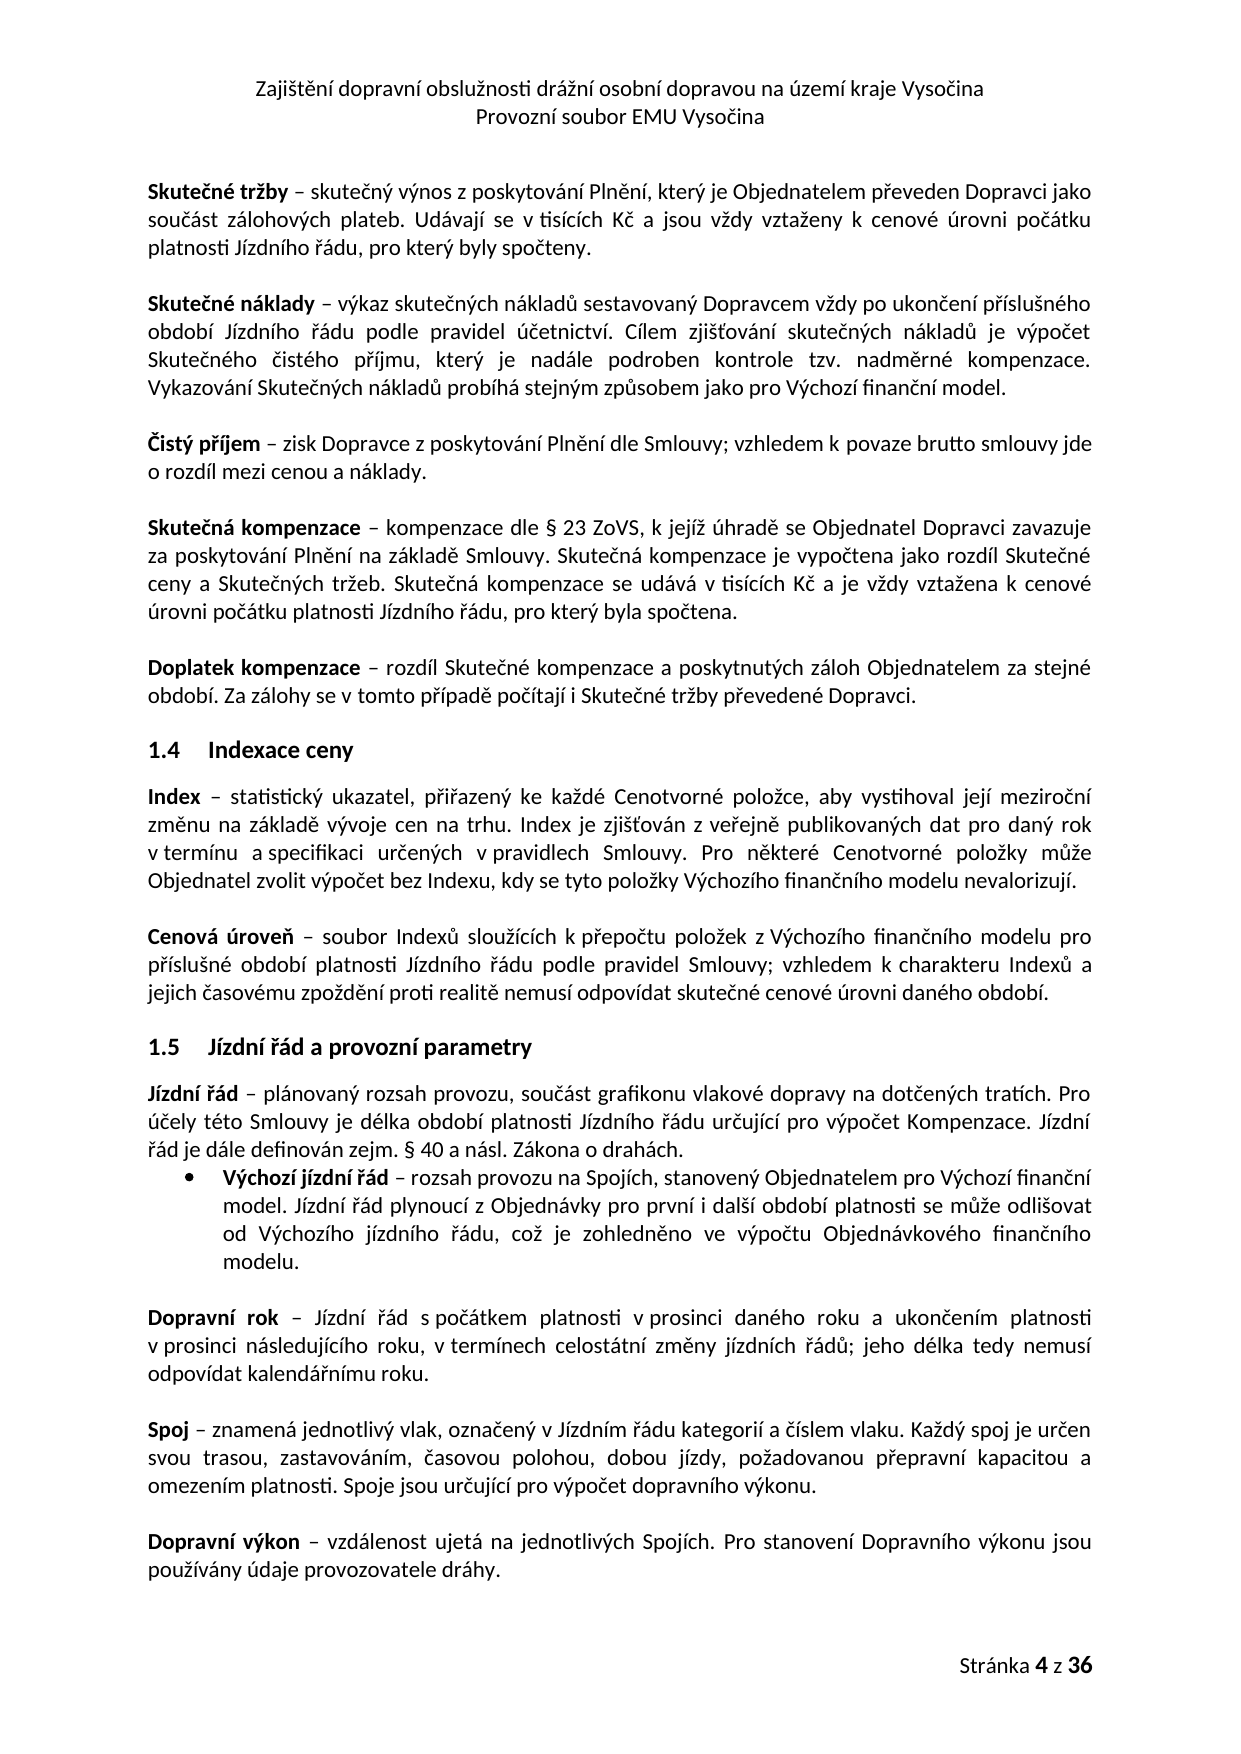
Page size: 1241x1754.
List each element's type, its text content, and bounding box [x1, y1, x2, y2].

text Cenová úroveň – soubor Indexů sloužících k přepočtu položek z Výchozího finančního modelu pro příslušné období platnosti Jízdního řádu podle pravidel Smlouvy; vzhledem k charakteru Indexů a jejich časovému zpoždění proti realitě nemusí odpovídat skutečné cenové úrovni daného období. [148, 922, 1092, 1006]
subtitle Indexace ceny [148, 734, 1092, 765]
text Dopravní výkon – vzdálenost ujetá na jednotlivých Spojích. Pro stanovení Dopravního výkonu jsou používány údaje provozovatele dráhy. [148, 1527, 1092, 1583]
text Jízdní řád – plánovaný rozsah provozu, součást grafikonu vlakové dopravy na dotčených tratích. Pro účely této Smlouvy je délka období platnosti Jízdního řádu určující pro výpočet Kompenzace. Jízdní řád je dále definován zejm. § 40 a násl. Zákona o drahách. [148, 1079, 1092, 1163]
text Dopravní rok – Jízdní řád s počátkem platnosti v prosinci daného roku a ukončením platnosti v prosinci následujícího roku, v termínech celostátní změny jízdních řádů; jeho délka tedy nemusí odpovídat kalendářnímu roku. [148, 1303, 1092, 1387]
text Skutečné náklady – výkaz skutečných nákladů sestavovaný Dopravcem vždy po ukončení příslušného období Jízdního řádu podle pravidel účetnictví. Cílem zjišťování skutečných nákladů je výpočet Skutečného čistého příjmu, který je nadále podroben kontrole tzv. nadměrné kompenzace. Vykazování Skutečných nákladů probíhá stejným způsobem jako pro Výchozí finanční model. [148, 289, 1092, 401]
list Výchozí jízdní řád – rozsah provozu na Spojích, stanovený Objednatelem pro Výchozí finanční model. Jízdní řád plynoucí z Objednávky pro první i další období platnosti se může odlišovat od Výchozího jízdního řádu, což je zohledněno ve výpočtu Objednávkového finančního modelu. [185, 1163, 1092, 1275]
text Skutečná kompenzace – kompenzace dle § 23 ZoVS, k jejíž úhradě se Objednatel Dopravci zavazuje za poskytování Plnění na základě Smlouvy. Skutečná kompenzace je vypočtena jako rozdíl Skutečné ceny a Skutečných tržeb. Skutečná kompenzace se udává v tisících Kč a je vždy vztažena k cenové úrovni počátku platnosti Jízdního řádu, pro který byla spočtena. [148, 513, 1092, 626]
text Spoj – znamená jednotlivý vlak, označený v Jízdním řádu kategorií a číslem vlaku. Každý spoj je určen svou trasou, zastavováním, časovou polohou, dobou jízdy, požadovanou přepravní kapacitou a omezením platnosti. Spoje jsou určující pro výpočet dopravního výkonu. [148, 1415, 1092, 1499]
text Skutečné tržby – skutečný výnos z poskytování Plnění, který je Objednatelem převeden Dopravci jako součást zálohových plateb. Udávají se v tisících Kč a jsou vždy vztaženy k cenové úrovni počátku platnosti Jízdního řádu, pro který byly spočteny. [148, 177, 1092, 261]
text Čistý příjem – zisk Dopravce z poskytování Plnění dle Smlouvy; vzhledem k povaze brutto smlouvy jde o rozdíl mezi cenou a náklady. [148, 429, 1092, 485]
text Doplatek kompenzace – rozdíl Skutečné kompenzace a poskytnutých záloh Objednatelem za stejné období. Za zálohy se v tomto případě počítají i Skutečné tržby převedené Dopravci. [148, 653, 1092, 709]
subtitle Jízdní řád a provozní parametry [148, 1031, 1092, 1062]
text Index – statistický ukazatel, přiřazený ke každé Cenotvorné položce, aby vystihoval její meziroční změnu na základě vývoje cen na trhu. Index je zjišťován z veřejně publikovaných dat pro daný rok v termínu a specifikaci určených v pravidlech Smlouvy. Pro některé Cenotvorné položky může Objednatel zvolit výpočet bez Indexu, kdy se tyto položky Výchozího finančního modelu nevalorizují. [148, 782, 1092, 894]
